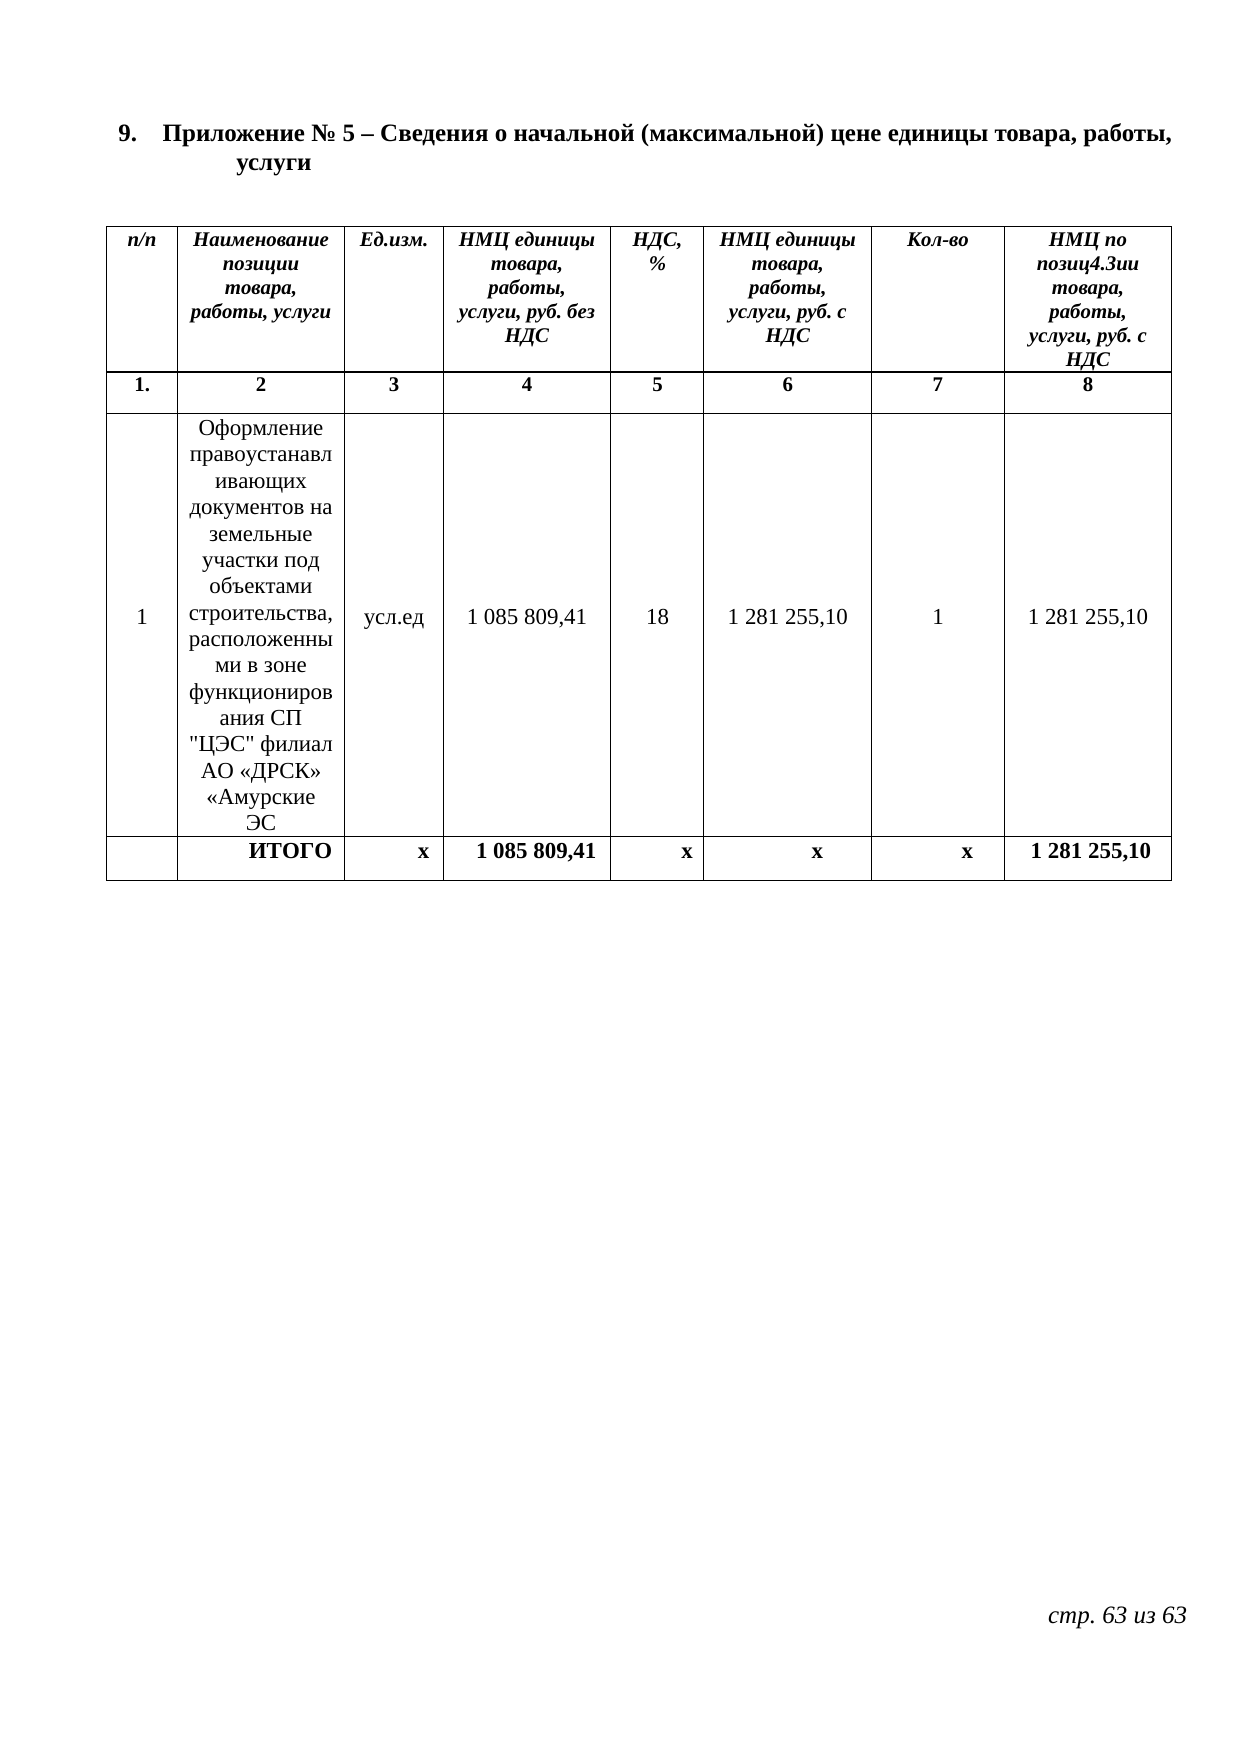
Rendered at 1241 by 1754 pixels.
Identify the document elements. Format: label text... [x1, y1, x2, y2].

table_cell 1 281 255,10 [1005, 837, 1171, 880]
table_cell 6 [704, 373, 871, 413]
table_cell х [872, 837, 1004, 880]
table_cell 4 [444, 373, 610, 413]
table_cell 18 [611, 414, 703, 836]
table_cell 2 [178, 373, 344, 413]
table_cell 1 281 255,10 [704, 414, 871, 836]
table_header Наименование позиции товара, работы, услуги [178, 227, 344, 371]
subtitle Приложение № 5 – Сведения о начальной (максимальной) цене единицы товара, работы, услуги [118, 118, 1181, 176]
table_cell Оформление правоустанавливающих документов на земельные участки под объектами строительства, расположенными в зоне функционирования СП "ЦЭС" филиал АО «ДРСК» «Амурские ЭС [178, 414, 344, 836]
table_cell 1 281 255,10 [1005, 414, 1171, 836]
table_cell усл.ед [345, 414, 443, 836]
table_cell х [704, 837, 871, 880]
table_cell 1 085 809,41 [444, 414, 610, 836]
table_header Кол-во [872, 227, 1004, 371]
table_header п/п [107, 227, 177, 371]
table_header НДС, % [611, 227, 703, 371]
table_cell х [611, 837, 703, 880]
table_cell 3 [345, 373, 443, 413]
table_cell 8 [1005, 373, 1171, 413]
table_cell 1. [107, 373, 177, 413]
table_cell х [345, 837, 443, 880]
table_cell 1 [872, 414, 1004, 836]
table_header Ед.изм. [345, 227, 443, 371]
table_header НМЦ единицы товара, работы, услуги, руб. без НДС [444, 227, 610, 371]
table_cell [107, 837, 177, 880]
table_cell 7 [872, 373, 1004, 413]
table_cell 1 [107, 414, 177, 836]
table_cell 1 085 809,41 [444, 837, 610, 880]
table_cell ИТОГО [178, 837, 344, 880]
table_header НМЦ по позиц4.3ии товара, работы, услуги, руб. с НДС [1005, 227, 1171, 371]
table_header НМЦ единицы товара, работы, услуги, руб. с НДС [704, 227, 871, 371]
table_cell 5 [611, 373, 703, 413]
